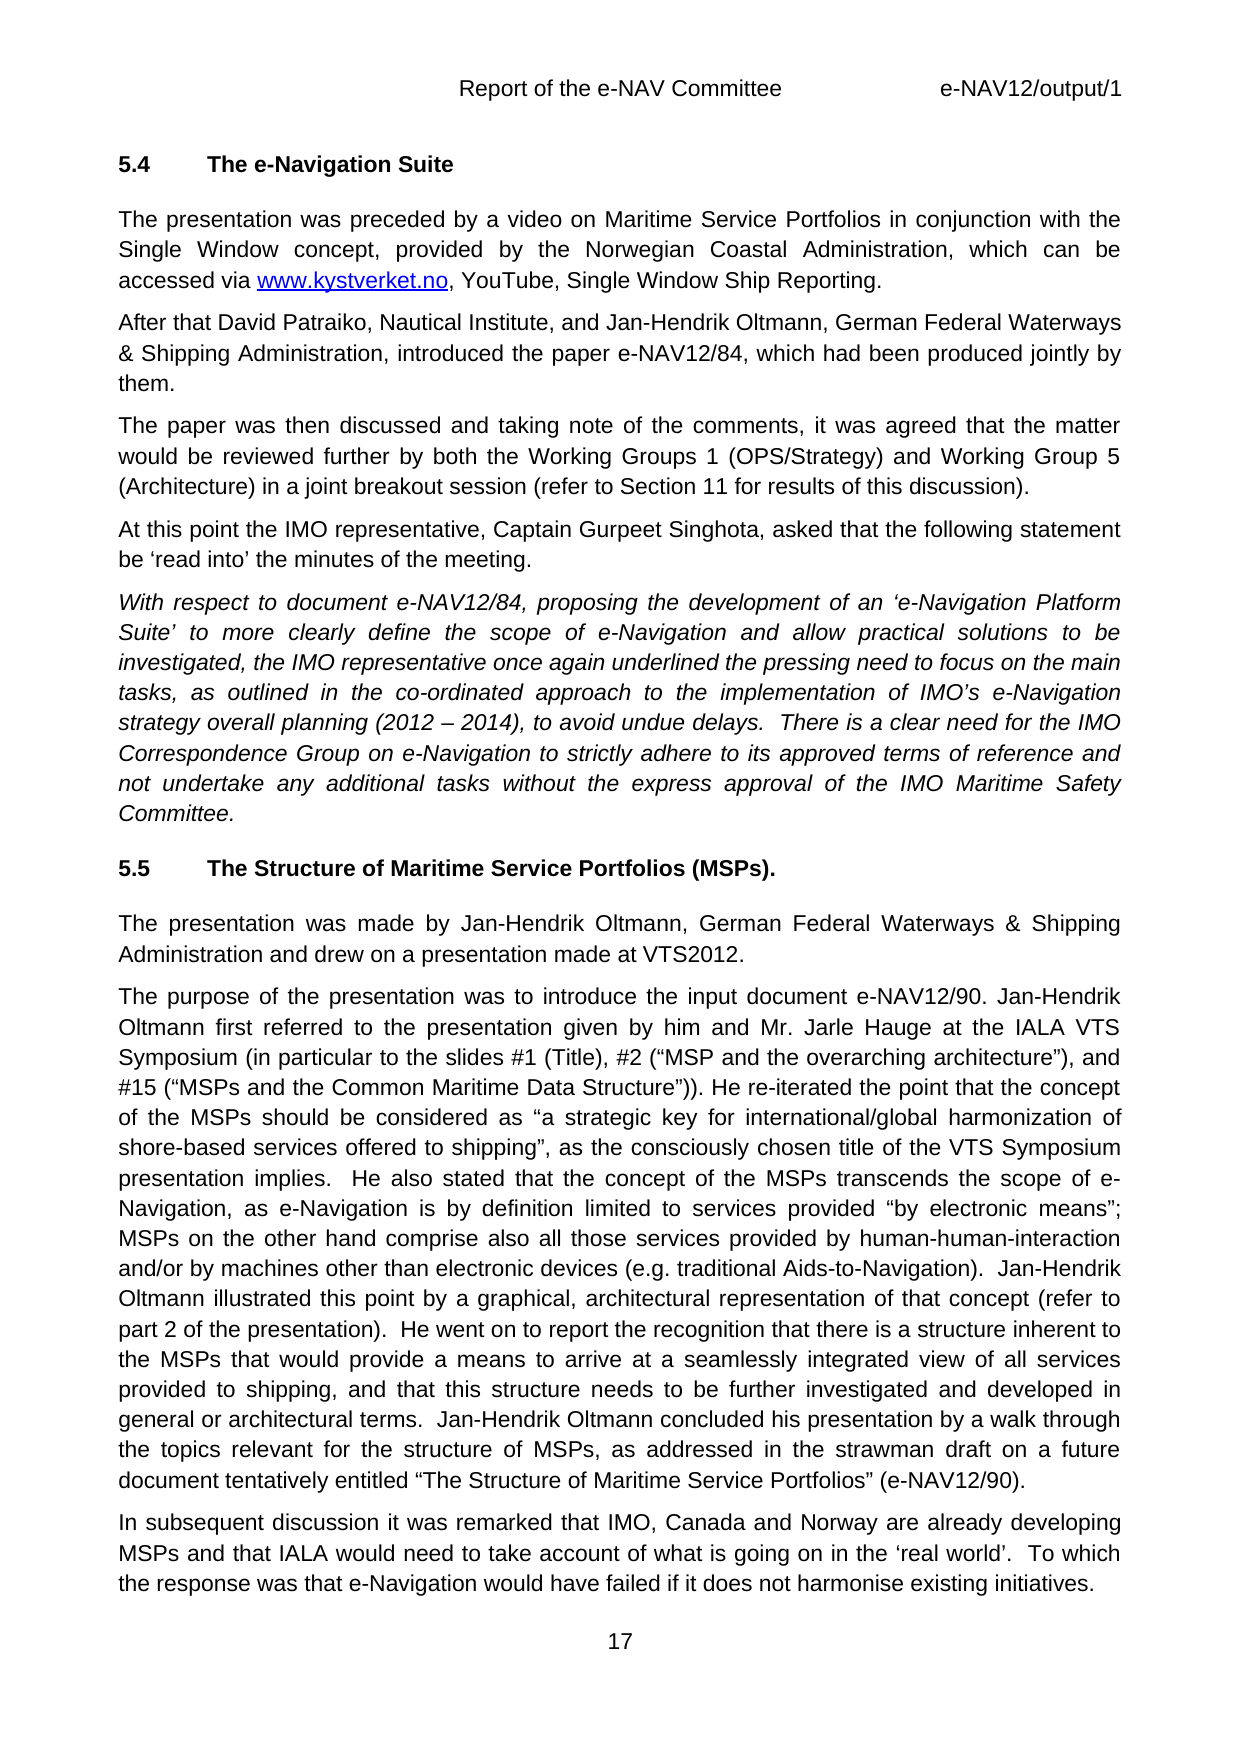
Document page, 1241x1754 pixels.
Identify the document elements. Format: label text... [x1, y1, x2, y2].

text The presentation was made by Jan-Hendrik Oltmann, German Federal Waterways & Shipping Administration and drew on a presentation made at VTS2012. [118, 910, 1122, 967]
subtitle The Structure of Maritime Service Portfolios (MSPs). [118, 855, 1122, 882]
text The paper was then discussed and taking note of the comments, it was agreed that the matter would be reviewed further by both the Working Groups 1 (OPS/Strategy) and Working Group 5 (Architecture) in a joint breakout session (refer to Section 11 for results of this discussion). [118, 412, 1122, 499]
text In subsequent discussion it was remarked that IMO, Canada and Norway are already developing MSPs and that IALA would need to take account of what is going on in the ‘real world’. To which the response was that e-Navigation would have failed if it does not harmonise existing initiatives. [118, 1509, 1122, 1596]
subtitle The e-Navigation Suite [118, 151, 1122, 177]
text The purpose of the presentation was to introduce the input document e-NAV12/90. Jan-Hendrik Oltmann first referred to the presentation given by him and Mr. Jarle Hauge at the IALA VTS Symposium (in particular to the slides #1 (Title), #2 (“MSP and the overarching architecture”), and #15 (“MSPs and the Common Maritime Data Structure”)). He re-iterated the point that the concept of the MSPs should be considered as “a strategic key for international/global harmonization of shore-based services offered to shipping”, as the consciously chosen title of the VTS Symposium presentation implies. He also stated that the concept of the MSPs transcends the scope of e-Navigation, as e-Navigation is by definition limited to services provided “by electronic means”; MSPs on the other hand comprise also all those services provided by human-human-interaction and/or by machines other than electronic devices (e.g. traditional Aids-to-Navigation). Jan-Hendrik Oltmann illustrated this point by a graphical, architectural representation of that concept (refer to part 2 of the presentation). He went on to report the recognition that there is a structure inherent to the MSPs that would provide a means to arrive at a seamlessly integrated view of all services provided to shipping, and that this structure needs to be further investigated and developed in general or architectural terms. Jan-Hendrik Oltmann concluded his presentation by a walk through the topics relevant for the structure of MSPs, as addressed in the strawman draft on a future document tentatively entitled “The Structure of Maritime Service Portfolios” (e-NAV12/90). [118, 983, 1122, 1493]
text At this point the IMO representative, Captain Gurpeet Singhota, asked that the following statement be ‘read into’ the minutes of the meeting. [118, 516, 1122, 572]
text With respect to document e-NAV12/84, proposing the development of an ‘e-Navigation Platform Suite’ to more clearly define the scope of e-Navigation and allow practical solutions to be investigated, the IMO representative once again underlined the pressing need to focus on the main tasks, as outlined in the co-ordinated approach to the implementation of IMO’s e-Navigation strategy overall planning (2012 – 2014), to avoid undue delays. There is a clear need for the IMO Correspondence Group on e-Navigation to strictly adhere to its approved terms of reference and not undertake any additional tasks without the express approval of the IMO Maritime Safety Committee. [118, 588, 1122, 826]
text After that David Patraiko, Nautical Institute, and Jan-Hendrik Oltmann, German Federal Waterways & Shipping Administration, introduced the paper e-NAV12/84, which had been produced jointly by them. [118, 309, 1122, 396]
text The presentation was preceded by a video on Maritime Service Portfolios in conjunction with the Single Window concept, provided by the Norwegian Coastal Administration, which can be accessed via www.kystverket.no, YouTube, Single Window Ship Reporting. [118, 206, 1122, 293]
